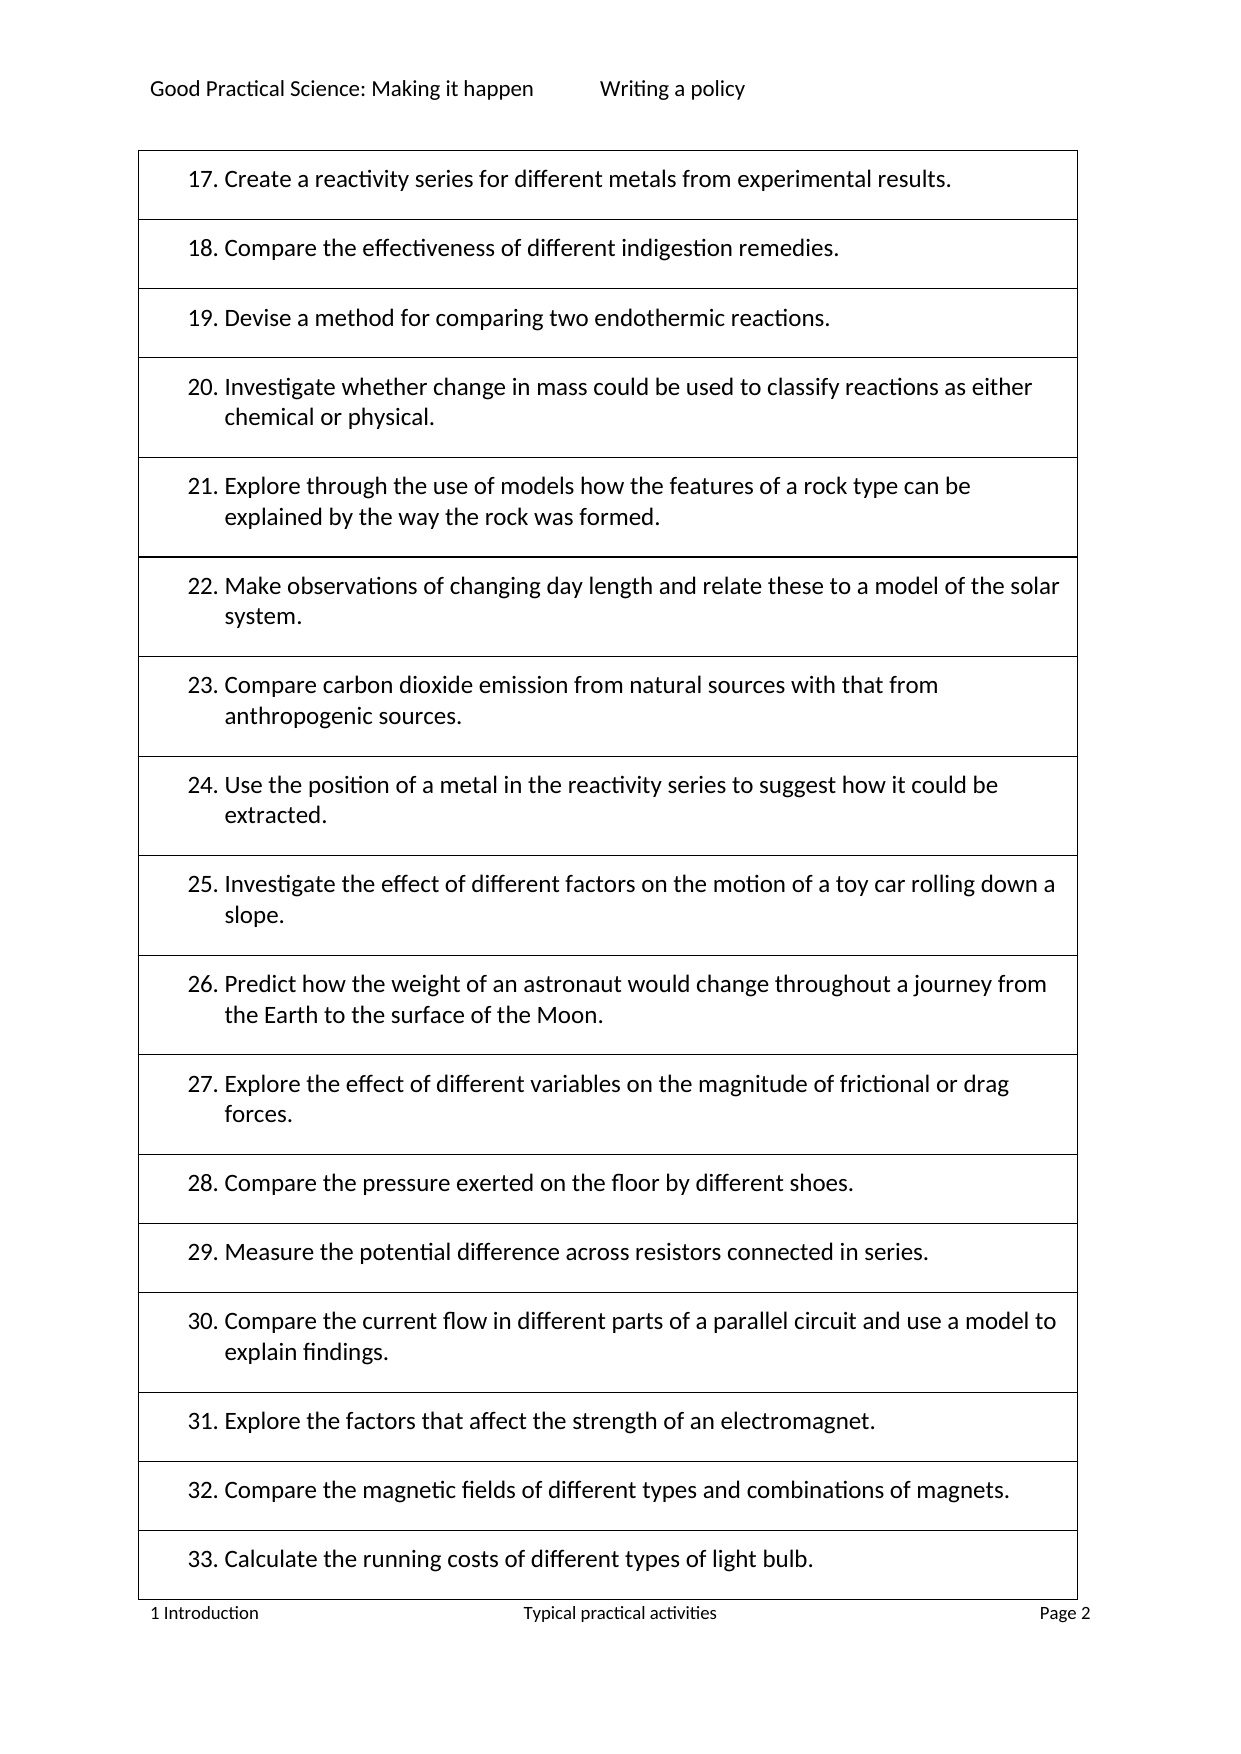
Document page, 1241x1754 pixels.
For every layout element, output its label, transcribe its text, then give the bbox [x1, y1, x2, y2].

table_cell Explore the factors that affect the strength of an electromagnet. [139, 1393, 1077, 1461]
table_cell Create a reactivity series for different metals from experimental results. [139, 151, 1077, 219]
table_cell Make observations of changing day length and relate these to a model of the solar system. [139, 558, 1077, 656]
table_cell Explore through the use of models how the features of a rock type can be explained by the way the rock was formed. [139, 458, 1077, 556]
table_cell Compare the magnetic fields of different types and combinations of magnets. [139, 1462, 1077, 1530]
table_cell Investigate the effect of different factors on the motion of a toy car rolling down a slope. [139, 856, 1077, 955]
table_cell Compare the current flow in different parts of a parallel circuit and use a model to explain findings. [139, 1293, 1077, 1392]
table_cell Calculate the running costs of different types of light bulb. [139, 1531, 1077, 1599]
table_cell Predict how the weight of an astronaut would change throughout a journey from the Earth to the surface of the Moon. [139, 956, 1077, 1054]
table_cell Compare carbon dioxide emission from natural sources with that from anthropogenic sources. [139, 657, 1077, 756]
table_cell Devise a method for comparing two endothermic reactions. [139, 289, 1077, 357]
table_cell Use the position of a metal in the reactivity series to suggest how it could be extracted. [139, 757, 1077, 855]
table_cell Explore the effect of different variables on the magnitude of frictional or drag forces. [139, 1055, 1077, 1154]
table_cell Compare the pressure exerted on the floor by different shoes. [139, 1155, 1077, 1223]
table_cell Measure the potential difference across resistors connected in series. [139, 1224, 1077, 1292]
table_cell Compare the effectiveness of different indigestion remedies. [139, 220, 1077, 288]
table_cell Investigate whether change in mass could be used to classify reactions as either chemical or physical. [139, 358, 1077, 457]
